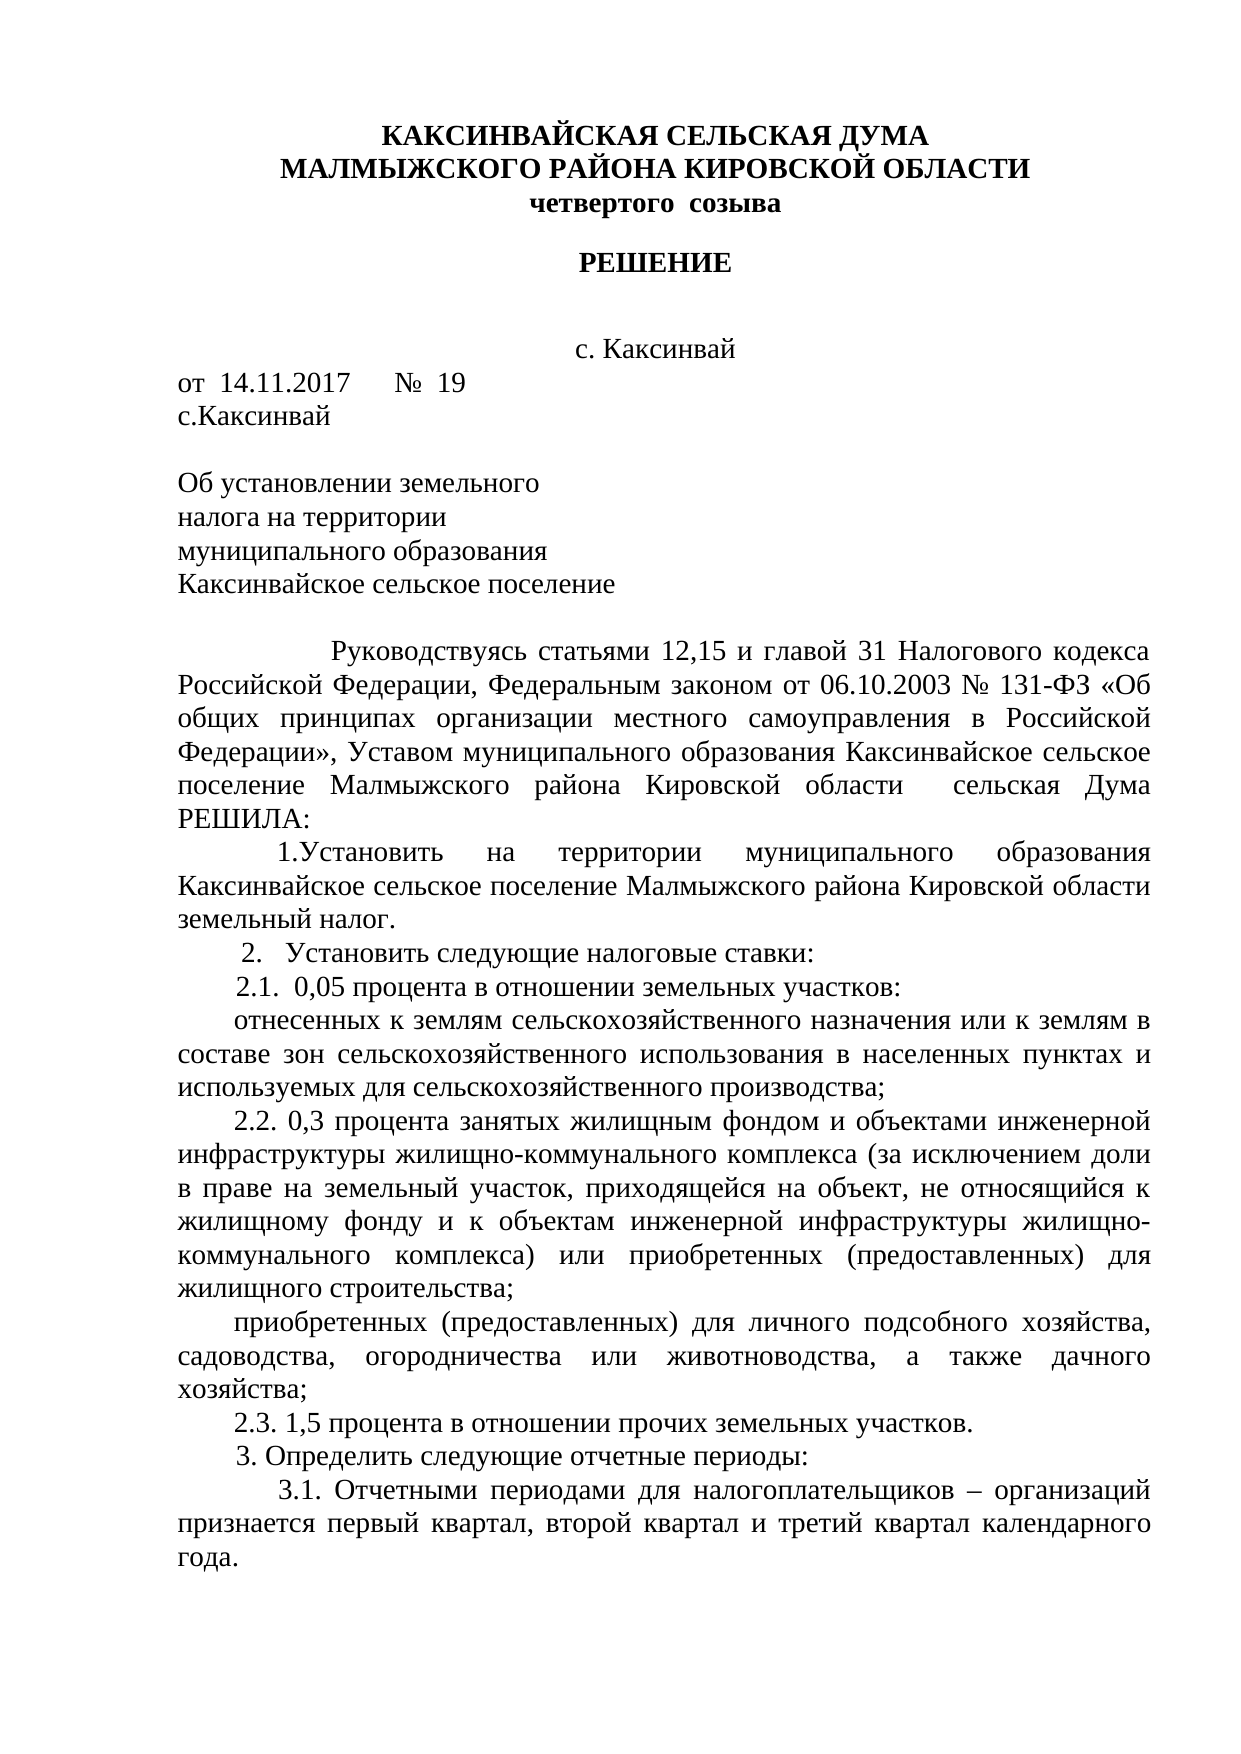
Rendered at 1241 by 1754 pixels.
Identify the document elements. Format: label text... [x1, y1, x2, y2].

text от 14.11.2017 № 19 [177, 365, 1152, 398]
text 2. Установить следующие налоговые ставки: [177, 935, 1152, 969]
text МАЛМЫЖСКОГО РАЙОНА КИРОВСКОЙ ОБЛАСТИ [177, 152, 1133, 185]
text КАКСИНВАЙСКАЯ СЕЛЬСКАЯ ДУМА [177, 118, 1133, 152]
text отнесенных к землям сельскохозяйственного назначения или к землям в составе зон сельскохозяйственного использования в населенных пунктах и используемых для сельскохозяйственного производства; [177, 1002, 1152, 1103]
text 3.1. Отчетными периодами для налогоплательщиков – организаций признается первый квартал, второй квартал и третий квартал календарного года. [177, 1472, 1152, 1572]
text Об установлении земельного [177, 466, 1152, 499]
text с.Каксинвай [177, 398, 1152, 432]
text с. Каксинвай [177, 331, 1133, 365]
text 2.1. 0,05 процента в отношении земельных участков: [177, 969, 1152, 1002]
text Каксинвайское сельское поселение [177, 566, 1152, 600]
text Руководствуясь статьями 12,15 и главой 31 Налогового кодекса Российской Федерации, Федеральным законом от 06.10.2003 № 131-ФЗ «Об общих принципах организации местного самоуправления в Российской Федерации», Уставом муниципального образования Каксинвайское сельское поселение Малмыжского района Кировской области сельская Дума РЕШИЛА: [177, 633, 1152, 834]
text муниципального образования [177, 533, 1152, 566]
text 3. Определить следующие отчетные периоды: [177, 1438, 1152, 1472]
text приобретенных (предоставленных) для личного подсобного хозяйства, садоводства, огородничества или животноводства, а также дачного хозяйства; [177, 1304, 1152, 1405]
text четвертого созыва [177, 185, 1133, 219]
text 2.2. 0,3 процента занятых жилищным фондом и объектами инженерной инфраструктуры жилищно-коммунального комплекса (за исключением доли в праве на земельный участок, приходящейся на объект, не относящийся к жилищному фонду и к объектам инженерной инфраструктуры жилищно-коммунального комплекса) или приобретенных (предоставленных) для жилищного строительства; [177, 1103, 1152, 1304]
text налога на территории [177, 499, 1152, 533]
text 2.3. 1,5 процента в отношении прочих земельных участков. [177, 1405, 1152, 1438]
text 1.Установить на территории муниципального образования Каксинвайское сельское поселение Малмыжского района Кировской области земельный налог. [177, 834, 1152, 935]
text РЕШЕНИЕ [177, 245, 1133, 279]
